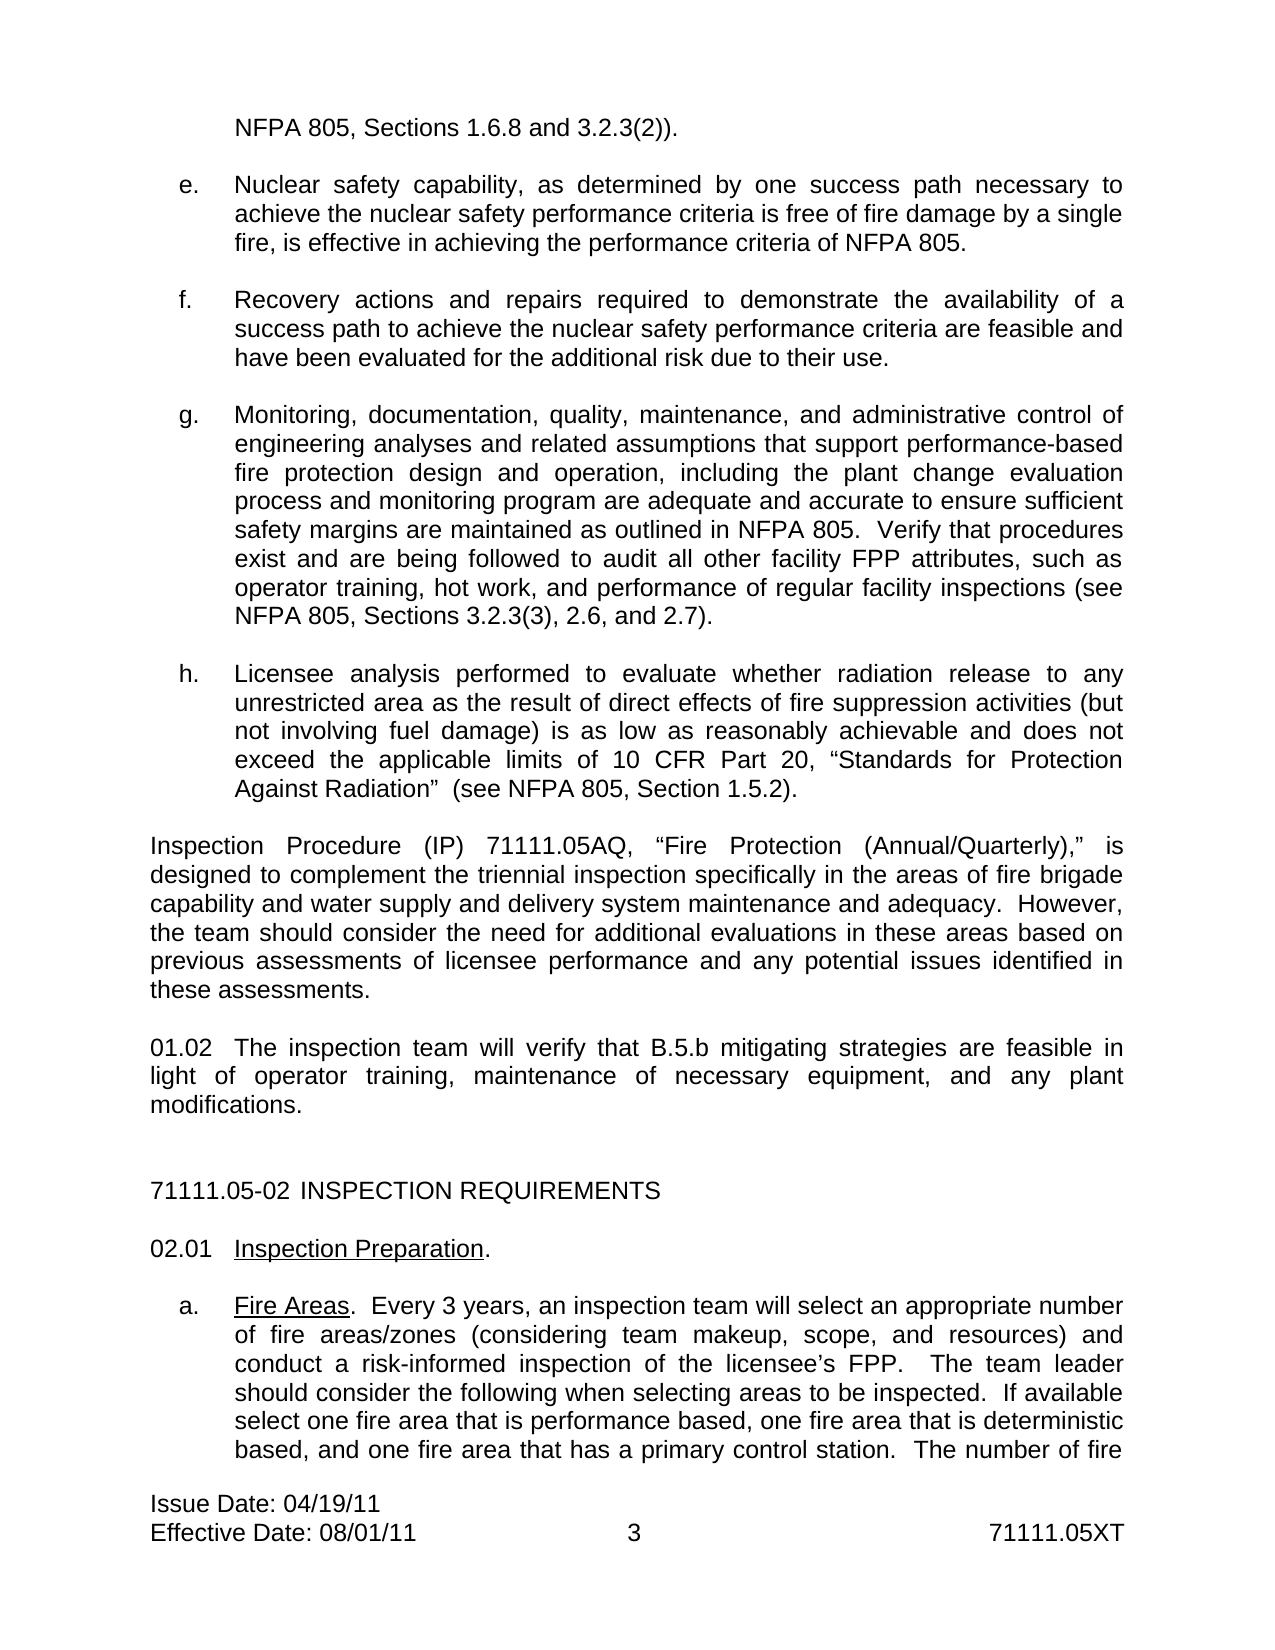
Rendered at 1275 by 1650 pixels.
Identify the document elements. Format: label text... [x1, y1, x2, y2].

text 02.01 Inspection Preparation. [150, 1234, 1125, 1262]
text g. Monitoring, documentation, quality, maintenance, and administrative control of engineering analyses and related assumptions that support performance-based fire protection design and operation, including the plant change evaluation process and monitoring program are adequate and accurate to ensure sufficient safety margins are maintained as outlined in NFPA 805. Verify that procedures exist and are being followed to audit all other facility FPP attributes, such as operator training, hot work, and performance of regular facility inspections (see NFPA 805, Sections 3.2.3(3), 2.6, and 2.7). [150, 400, 1125, 630]
text f. Recovery actions and repairs required to demonstrate the availability of a success path to achieve the nuclear safety performance criteria are feasible and have been evaluated for the additional risk due to their use. [150, 285, 1125, 371]
text Inspection Procedure (IP) 71111.05AQ, “Fire Protection (Annual/Quarterly),” is designed to complement the triennial inspection specifically in the areas of fire brigade capability and water supply and delivery system maintenance and adequacy. However, the team should consider the need for additional evaluations in these areas based on previous assessments of licensee performance and any potential issues identified in these assessments. [150, 831, 1125, 1004]
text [150, 112, 1125, 141]
text 01.02 The inspection team will verify that B.5.b mitigating strategies are feasible in light of operator training, maintenance of necessary equipment, and any plant modifications. [150, 1032, 1125, 1119]
text 71111.05-02 INSPECTION REQUIREMENTS [150, 1176, 1125, 1205]
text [150, 1291, 1125, 1464]
text e. Nuclear safety capability, as determined by one success path necessary to achieve the nuclear safety performance criteria is free of fire damage by a single fire, is effective in achieving the performance criteria of NFPA 805. [150, 170, 1125, 256]
text h. Licensee analysis performed to evaluate whether radiation release to any unrestricted area as the result of direct effects of fire suppression activities (but not involving fuel damage) is as low as reasonably achievable and does not exceed the applicable limits of 10 CFR Part 20, “Standards for Protection Against Radiation” (see NFPA 805, Section 1.5.2). [150, 659, 1125, 802]
